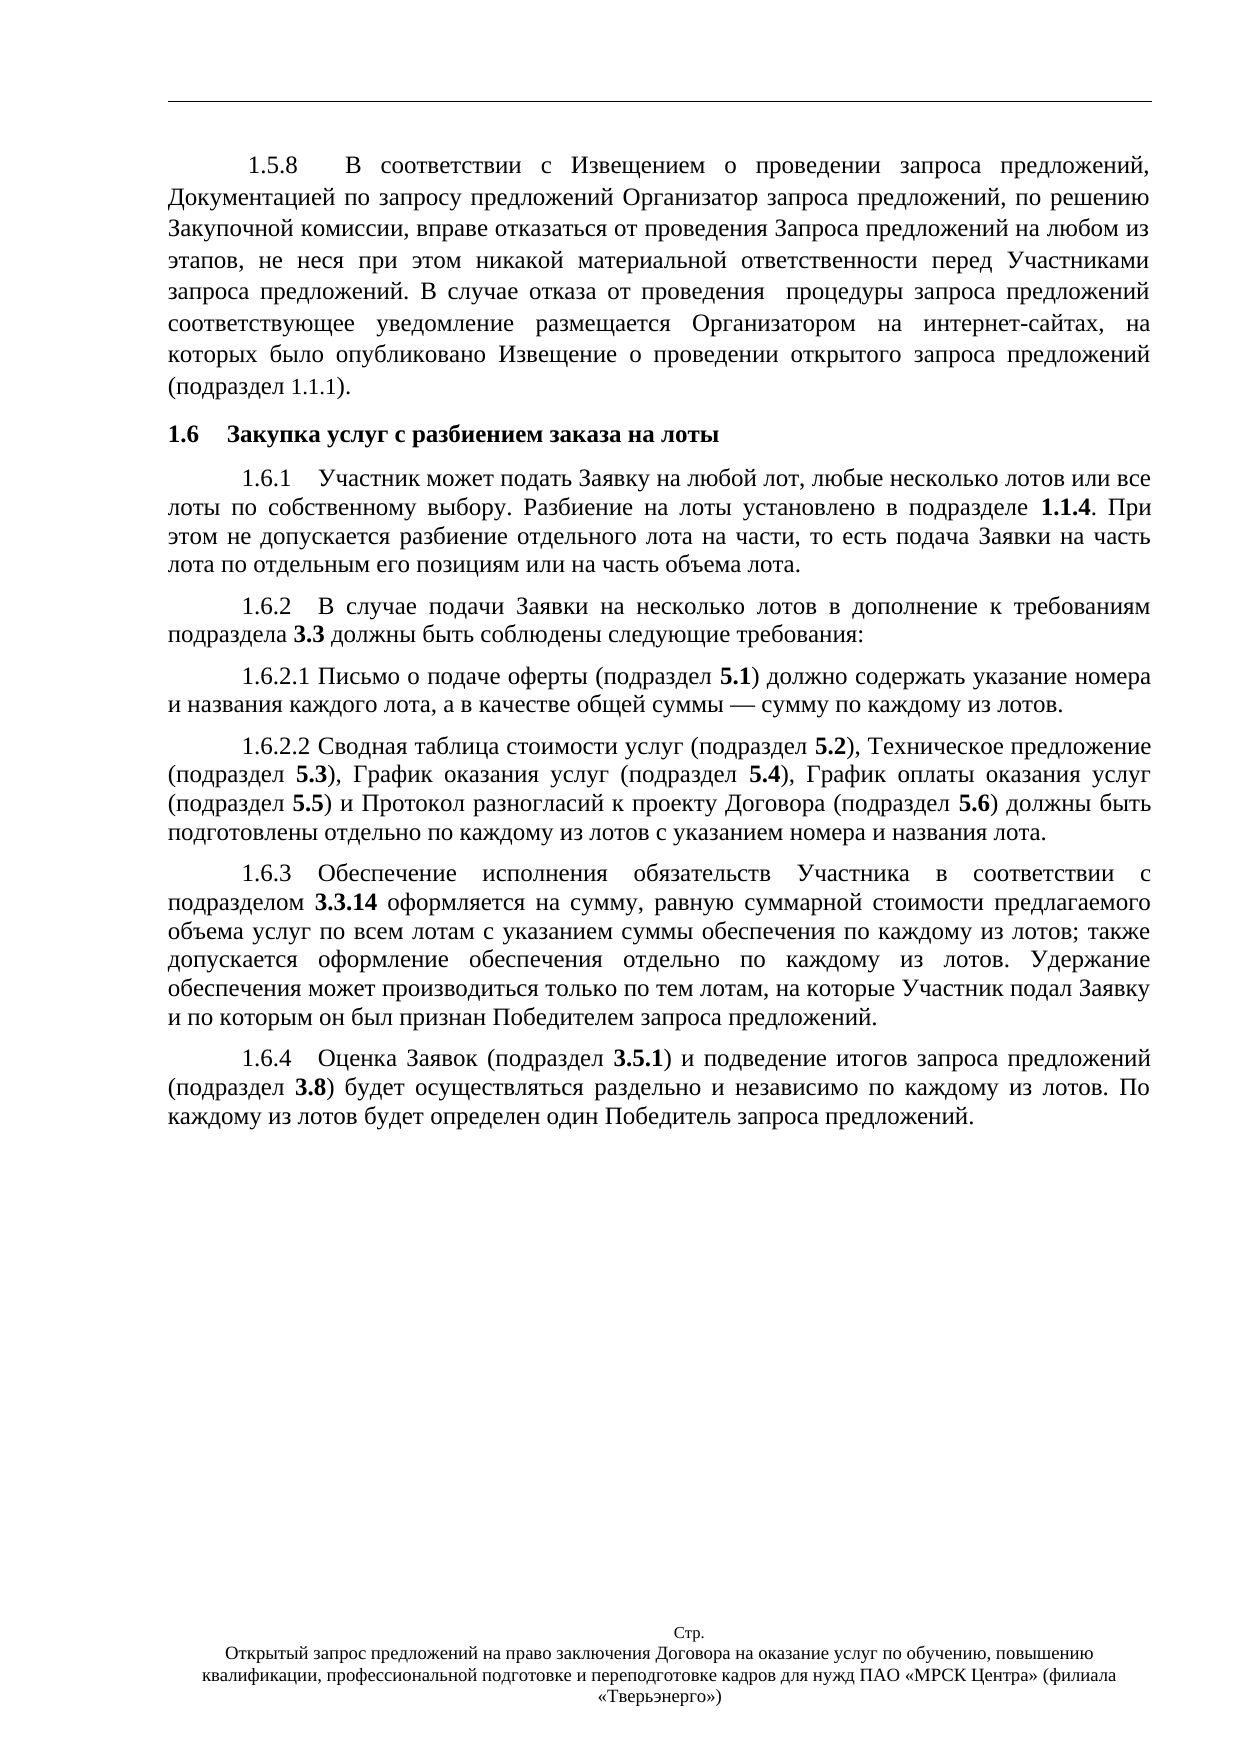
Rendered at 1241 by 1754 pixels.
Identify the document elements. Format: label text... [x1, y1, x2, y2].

subtitle Обеспечение исполнения обязательств Участника в соответствии с подразделом 3.3.14 оформляется на сумму, равную суммарной стоимости предлагаемого объема услуг по всем лотам с указанием суммы обеспечения по каждому из лотов; также допускается оформление обеспечения отдельно по каждому из лотов. Удержание обеспечения может производиться только по тем лотам, на которые Участник подал Заявку и по которым он был признан Победителем запроса предложений. [168, 858, 1152, 1031]
subtitle Сводная таблица стоимости услуг (подраздел 5.2), Техническое предложение (подраздел 5.3), График оказания услуг (подраздел 5.4), График оплаты оказания услуг (подраздел 5.5) и Протокол разногласий к проекту Договора (подраздел 5.6) должны быть подготовлены отдельно по каждому из лотов с указанием номера и названия лота. [168, 731, 1152, 846]
subtitle Участник может подать Заявку на любой лот, любые несколько лотов или все лоты по собственному выбору. Разбиение на лоты установлено в подразделе 1.1.4. При этом не допускается разбиение отдельного лота на части, то есть подача Заявки на часть лота по отдельным его позициям или на часть объема лота. [168, 463, 1152, 578]
list В соответствии с Извещением о проведении запроса предложений, Документацией по запросу предложений Организатор запроса предложений, по решению Закупочной комиссии, вправе отказаться от проведения Запроса предложений на любом из этапов, не неся при этом никакой материальной ответственности перед Участниками запроса предложений. В случае отказа от проведения процедуры запроса предложений соответствующее уведомление размещается Организатором на интернет-сайтах, на которых было опубликовано Извещение о проведении открытого запроса предложений (подраздел 1.1.1). [168, 150, 1150, 400]
subtitle В случае подачи Заявки на несколько лотов в дополнение к требованиям подраздела 3.3 должны быть соблюдены следующие требования: [168, 591, 1152, 648]
subtitle Закупка услуг с разбиением заказа на лоты [168, 419, 1152, 448]
subtitle Оценка Заявок (подраздел 3.5.1) и подведение итогов запроса предложений (подраздел 3.8) будет осуществляться раздельно и независимо по каждому из лотов. По каждому из лотов будет определен один Победитель запроса предложений. [168, 1043, 1152, 1129]
subtitle Письмо о подаче оферты (подраздел 5.1) должно содержать указание номера и названия каждого лота, а в качестве общей суммы — сумму по каждому из лотов. [168, 661, 1152, 718]
